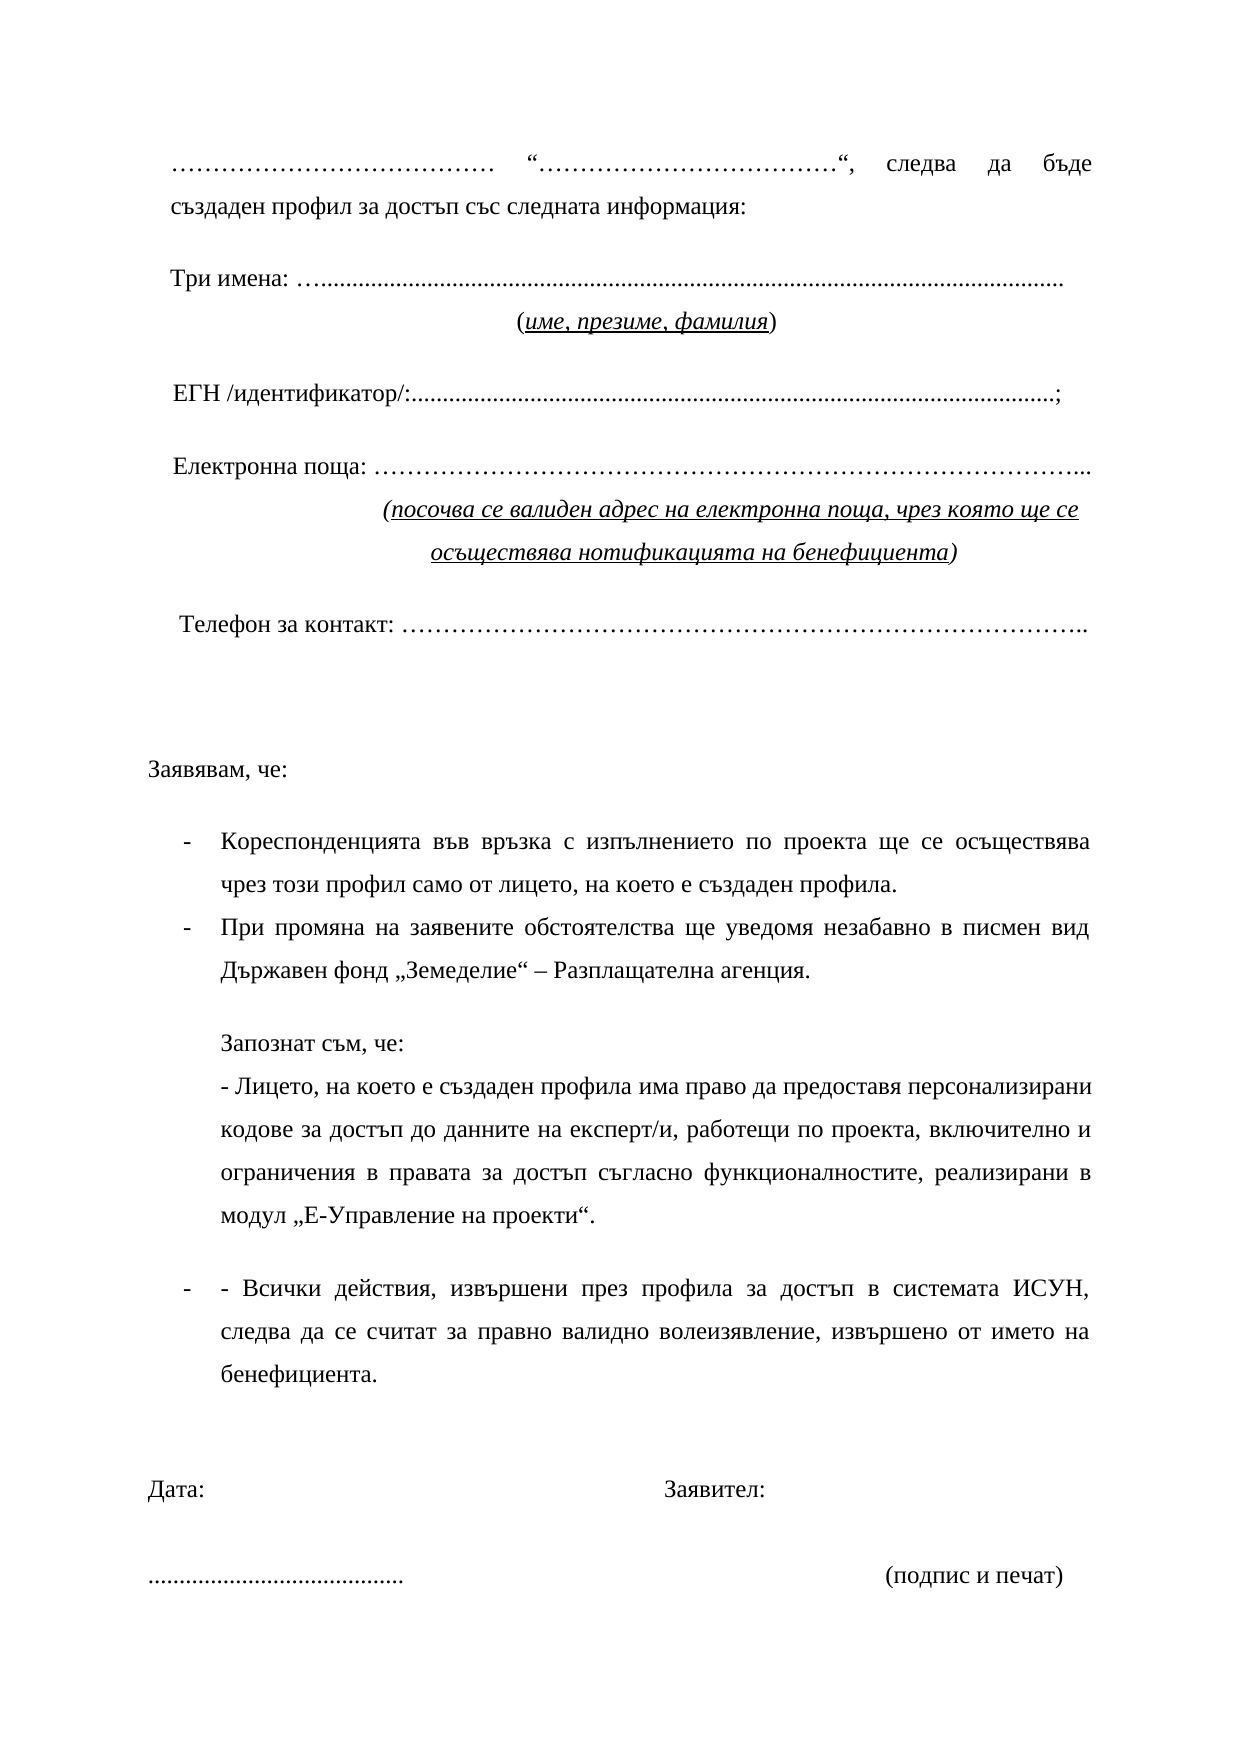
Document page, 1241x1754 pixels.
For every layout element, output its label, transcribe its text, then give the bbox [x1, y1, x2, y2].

text Дата: Заявител: [148, 1474, 1093, 1503]
list При промяна на заявените обстоятелства ще уведомя незабавно в писмен вид Държавен фонд „Земеделие“ – Разплащателна агенция. [183, 912, 1091, 984]
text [170, 148, 1093, 219]
text Телефон за контакт: ……………………………………………………………………….. [148, 609, 1093, 638]
text ЕГН /идентификатор/:.......................................................................................................; [148, 378, 1093, 407]
text Електронна поща: …………………………………………………………………………... [148, 451, 1093, 479]
text - Лицето, на което е създаден профила има право да предоставя персонализирани кодове за достъп до данните на експерт/и, работещи по проекта, включително и ограничения в правата за достъп съгласно функционалностите, реализирани в модул „Е-Управление на проекти“. [220, 1071, 1093, 1229]
text (име, презиме, фамилия) [465, 306, 1093, 335]
list Кореспонденцията във връзка с изпълнението по проекта ще се осъществява чрез този профил само от лицето, на което е създаден профила. [183, 826, 1091, 898]
list - Всички действия, извършени през профила за достъп в системата ИСУН, следва да се считат за правно валидно волеизявление, извършено от името на бенефициента. [183, 1273, 1091, 1388]
text Запознат съм, че: [220, 1028, 1093, 1057]
text (посочва се валиден адрес на електронна поща, чрез която ще се осъществява нотификацията на бенефициента) [295, 494, 1093, 566]
text Три имена: …....................................................................................................................... [170, 263, 1093, 292]
text ......................................... (подпис и печат) [148, 1561, 1093, 1589]
text Заявявам, че: [148, 754, 1091, 783]
